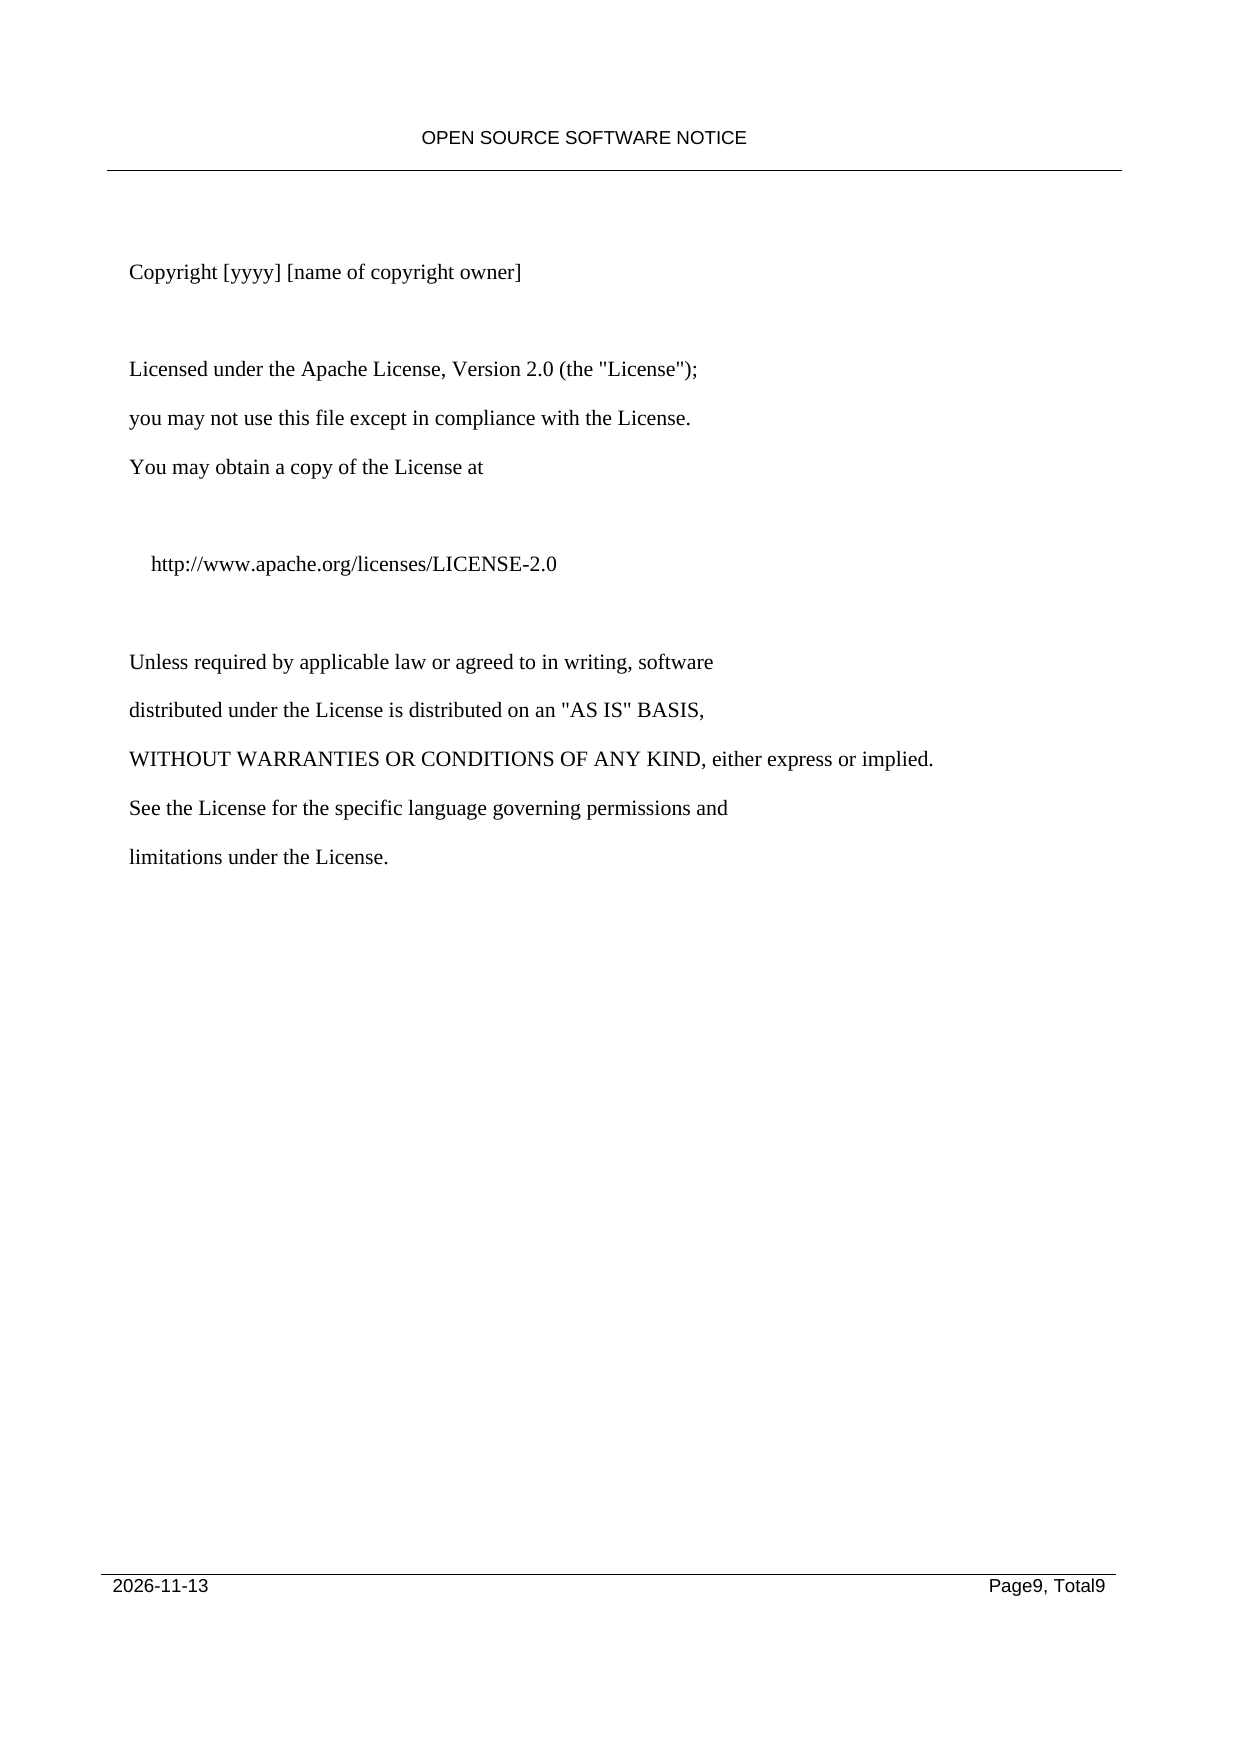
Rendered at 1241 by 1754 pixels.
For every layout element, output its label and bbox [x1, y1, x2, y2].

text [112, 206, 1128, 873]
